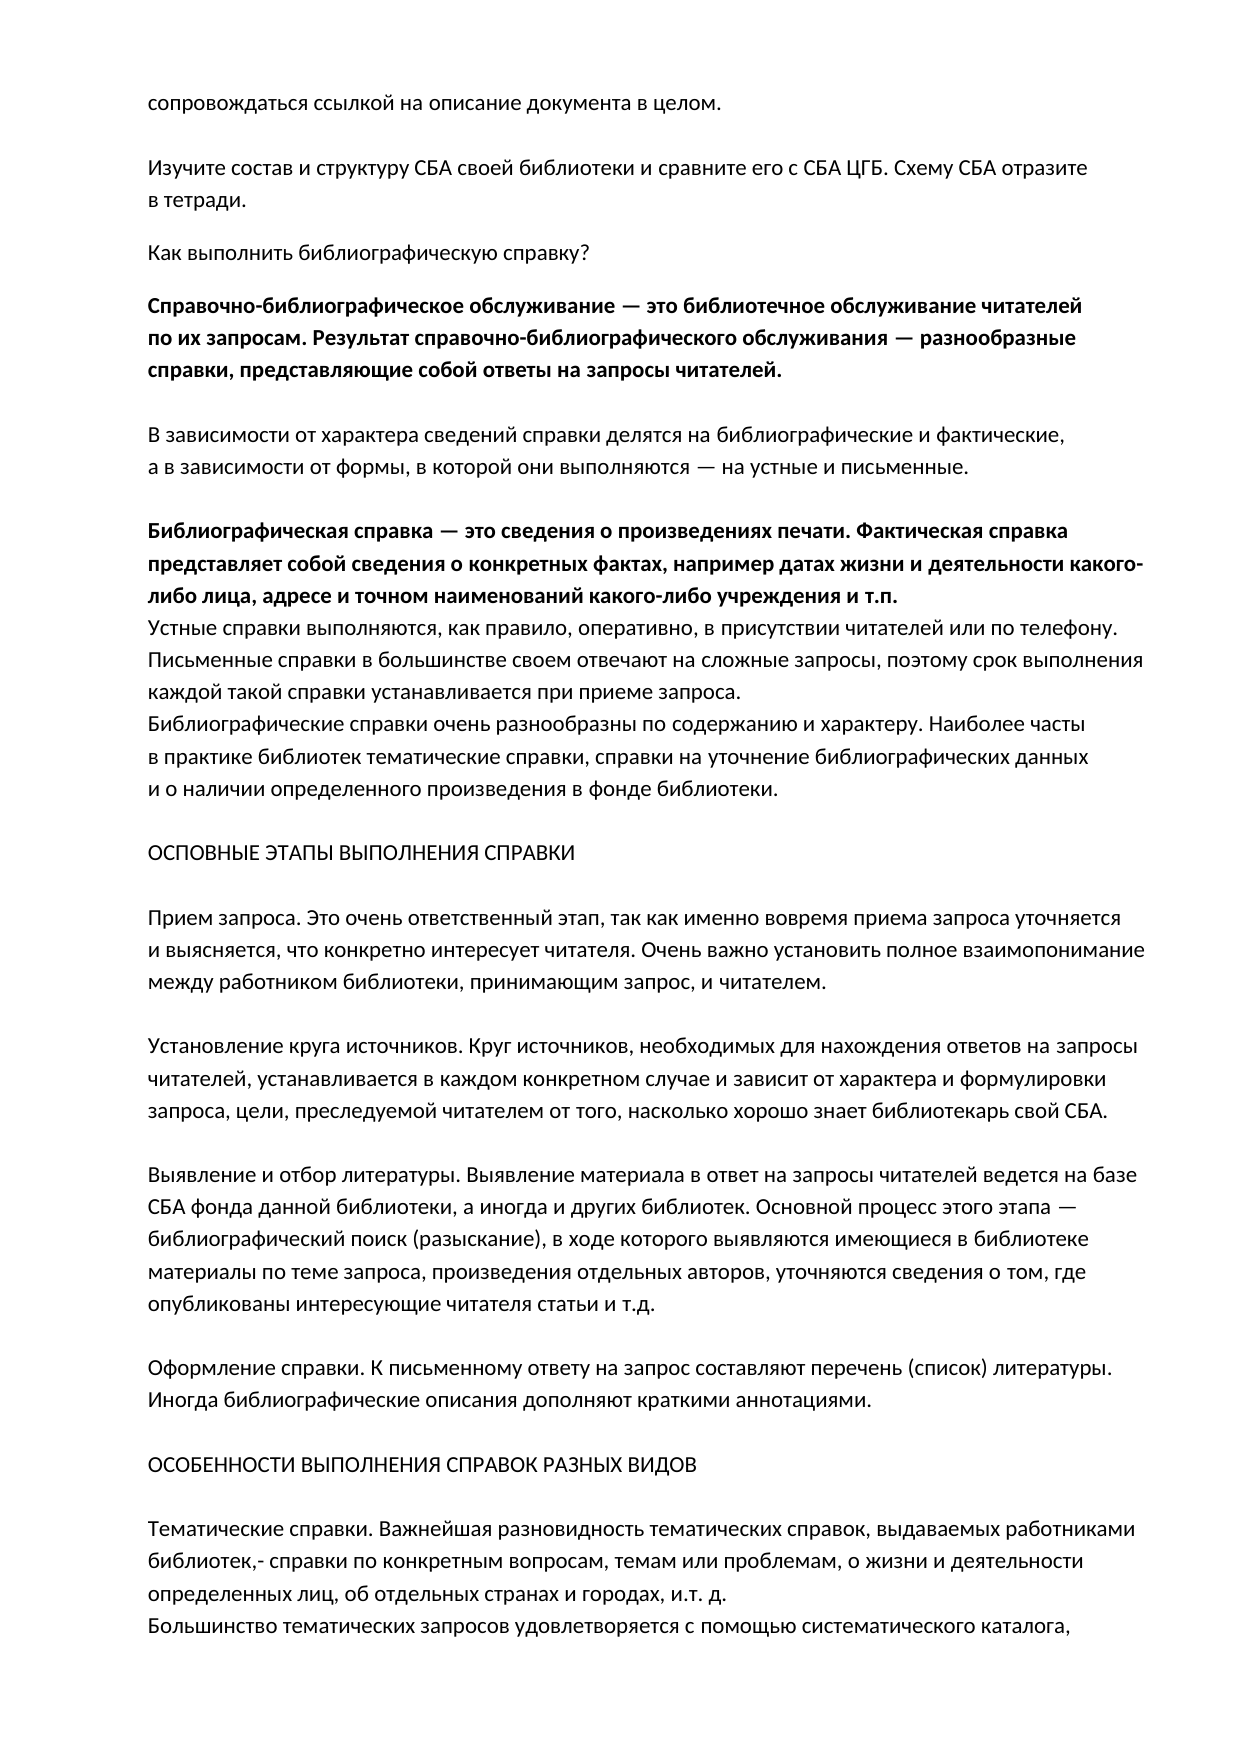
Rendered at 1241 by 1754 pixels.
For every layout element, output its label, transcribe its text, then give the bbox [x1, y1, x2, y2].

text Как выполнить библиографическую справку? [148, 238, 1152, 266]
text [148, 88, 1152, 213]
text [148, 291, 1152, 1639]
